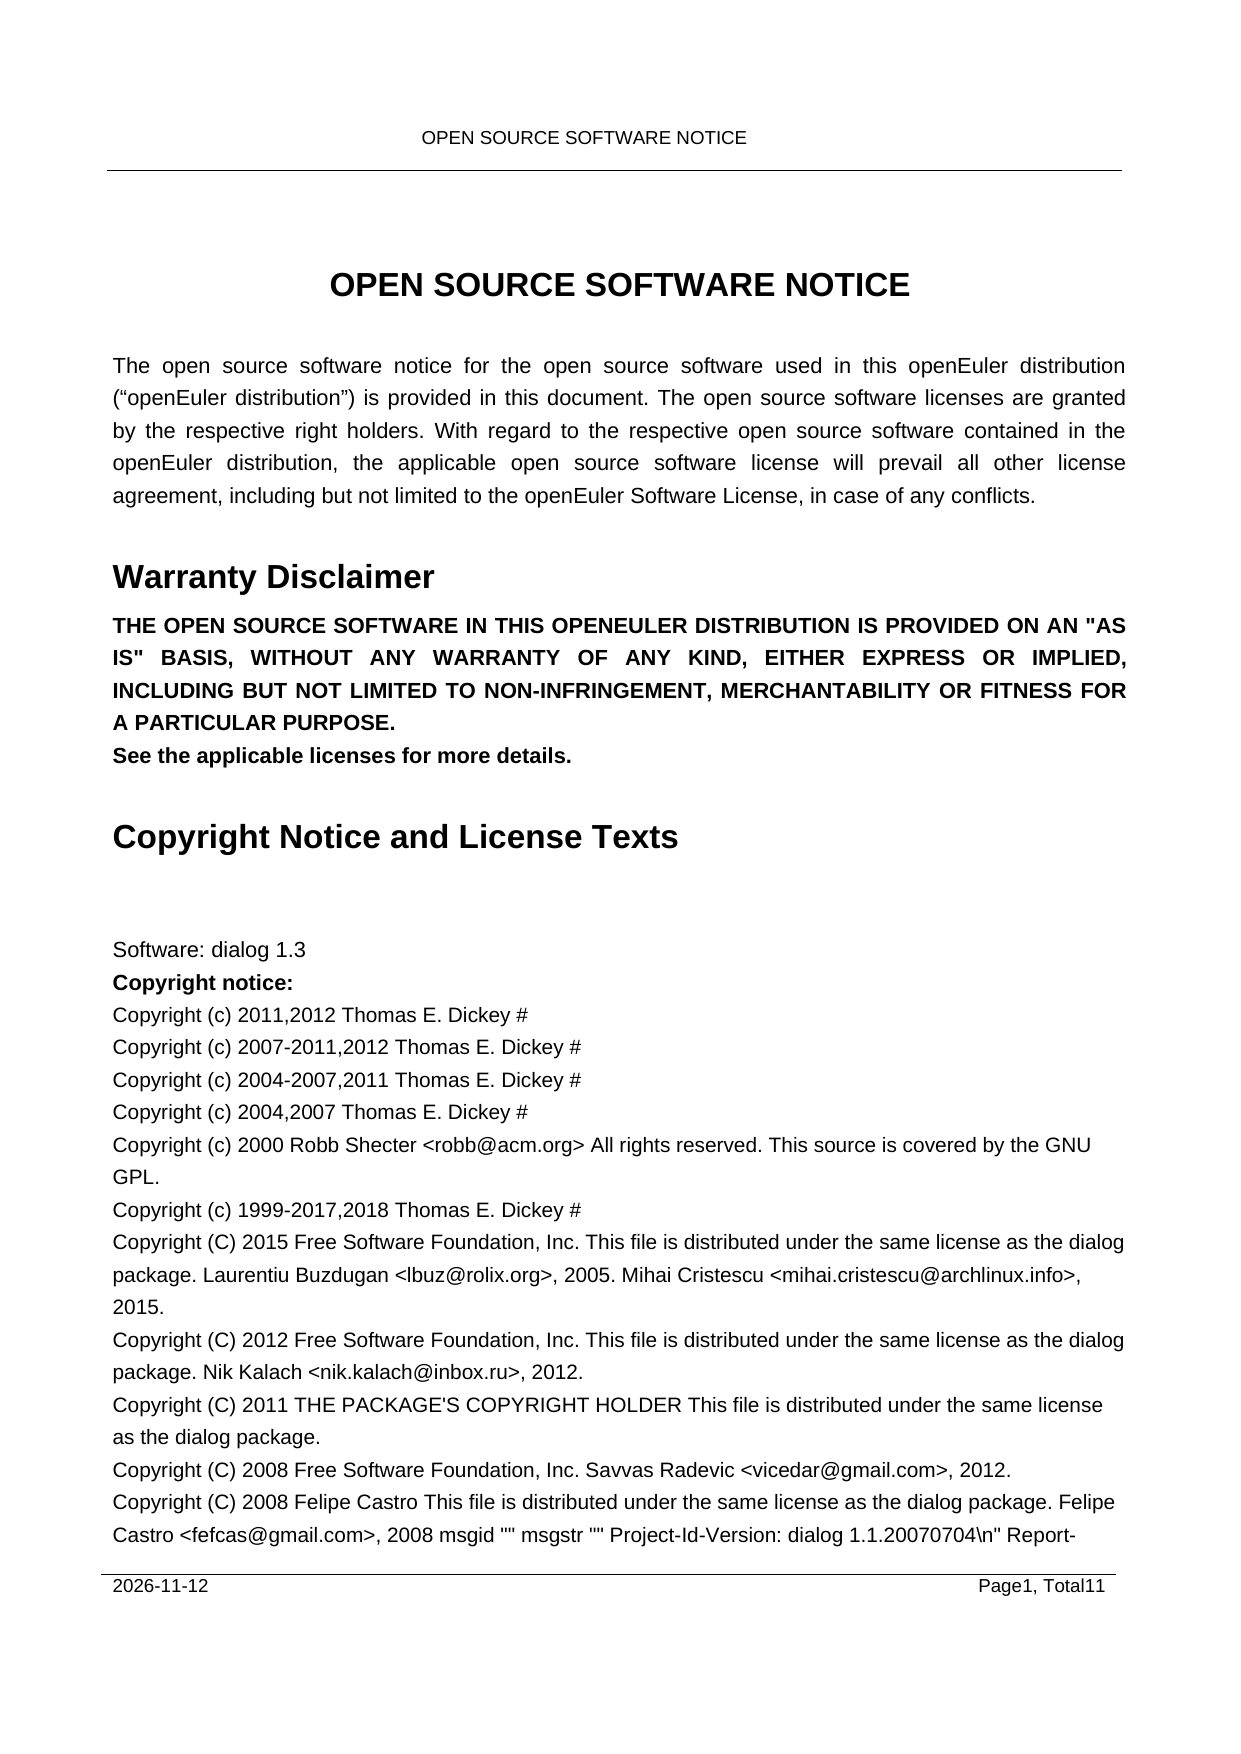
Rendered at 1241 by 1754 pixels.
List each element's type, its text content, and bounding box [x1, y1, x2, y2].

text OPEN SOURCE SOFTWARE NOTICE [112, 251, 1128, 316]
text Software: dialog 1.3 [112, 933, 1128, 966]
text Copyright (c) 2011,2012 Thomas E. Dickey # [112, 998, 1128, 1031]
text Copyright notice: [112, 966, 1128, 998]
text Copyright (C) 2015 Free Software Foundation, Inc. This file is distributed under the same license as the dialog package. Laurentiu Buzdugan <lbuz@rolix.org>, 2005. Mihai Cristescu <mihai.cristescu@archlinux.info>, 2015. [112, 1226, 1128, 1323]
text Warranty Disclaimer [112, 544, 1128, 609]
text Copyright (C) 2011 THE PACKAGE'S COPYRIGHT HOLDER This file is distributed under the same license as the dialog package. [112, 1388, 1128, 1453]
text Copyright (c) 2000 Robb Shecter <robb@acm.org> All rights reserved. This source is covered by the GNU GPL. [112, 1128, 1128, 1193]
text Copyright (C) 2008 Free Software Foundation, Inc. Savvas Radevic <vicedar@gmail.com>, 2012. [112, 1453, 1128, 1486]
text THE OPEN SOURCE SOFTWARE IN THIS OPENEULER DISTRIBUTION IS PROVIDED ON AN "AS IS" BASIS, WITHOUT ANY WARRANTY OF ANY KIND, EITHER EXPRESS OR IMPLIED, INCLUDING BUT NOT LIMITED TO NON-INFRINGEMENT, MERCHANTABILITY OR FITNESS FOR A PARTICULAR PURPOSE. See the applicable licenses for more details. [112, 609, 1128, 771]
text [112, 1486, 1128, 1551]
text Copyright (c) 2004-2007,2011 Thomas E. Dickey # [112, 1063, 1128, 1096]
text Copyright Notice and License Texts [112, 804, 1128, 869]
text The open source software notice for the open source software used in this openEuler distribution (“openEuler distribution”) is provided in this document. The open source software licenses are granted by the respective right holders. With regard to the respective open source software contained in the openEuler distribution, the applicable open source software license will prevail all other license agreement, including but not limited to the openEuler Software License, in case of any conflicts. [112, 349, 1128, 511]
text Copyright (c) 2007-2011,2012 Thomas E. Dickey # [112, 1031, 1128, 1063]
text Copyright (c) 1999-2017,2018 Thomas E. Dickey # [112, 1193, 1128, 1226]
text Copyright (c) 2004,2007 Thomas E. Dickey # [112, 1096, 1128, 1128]
text Copyright (C) 2012 Free Software Foundation, Inc. This file is distributed under the same license as the dialog package. Nik Kalach <nik.kalach@inbox.ru>, 2012. [112, 1323, 1128, 1388]
